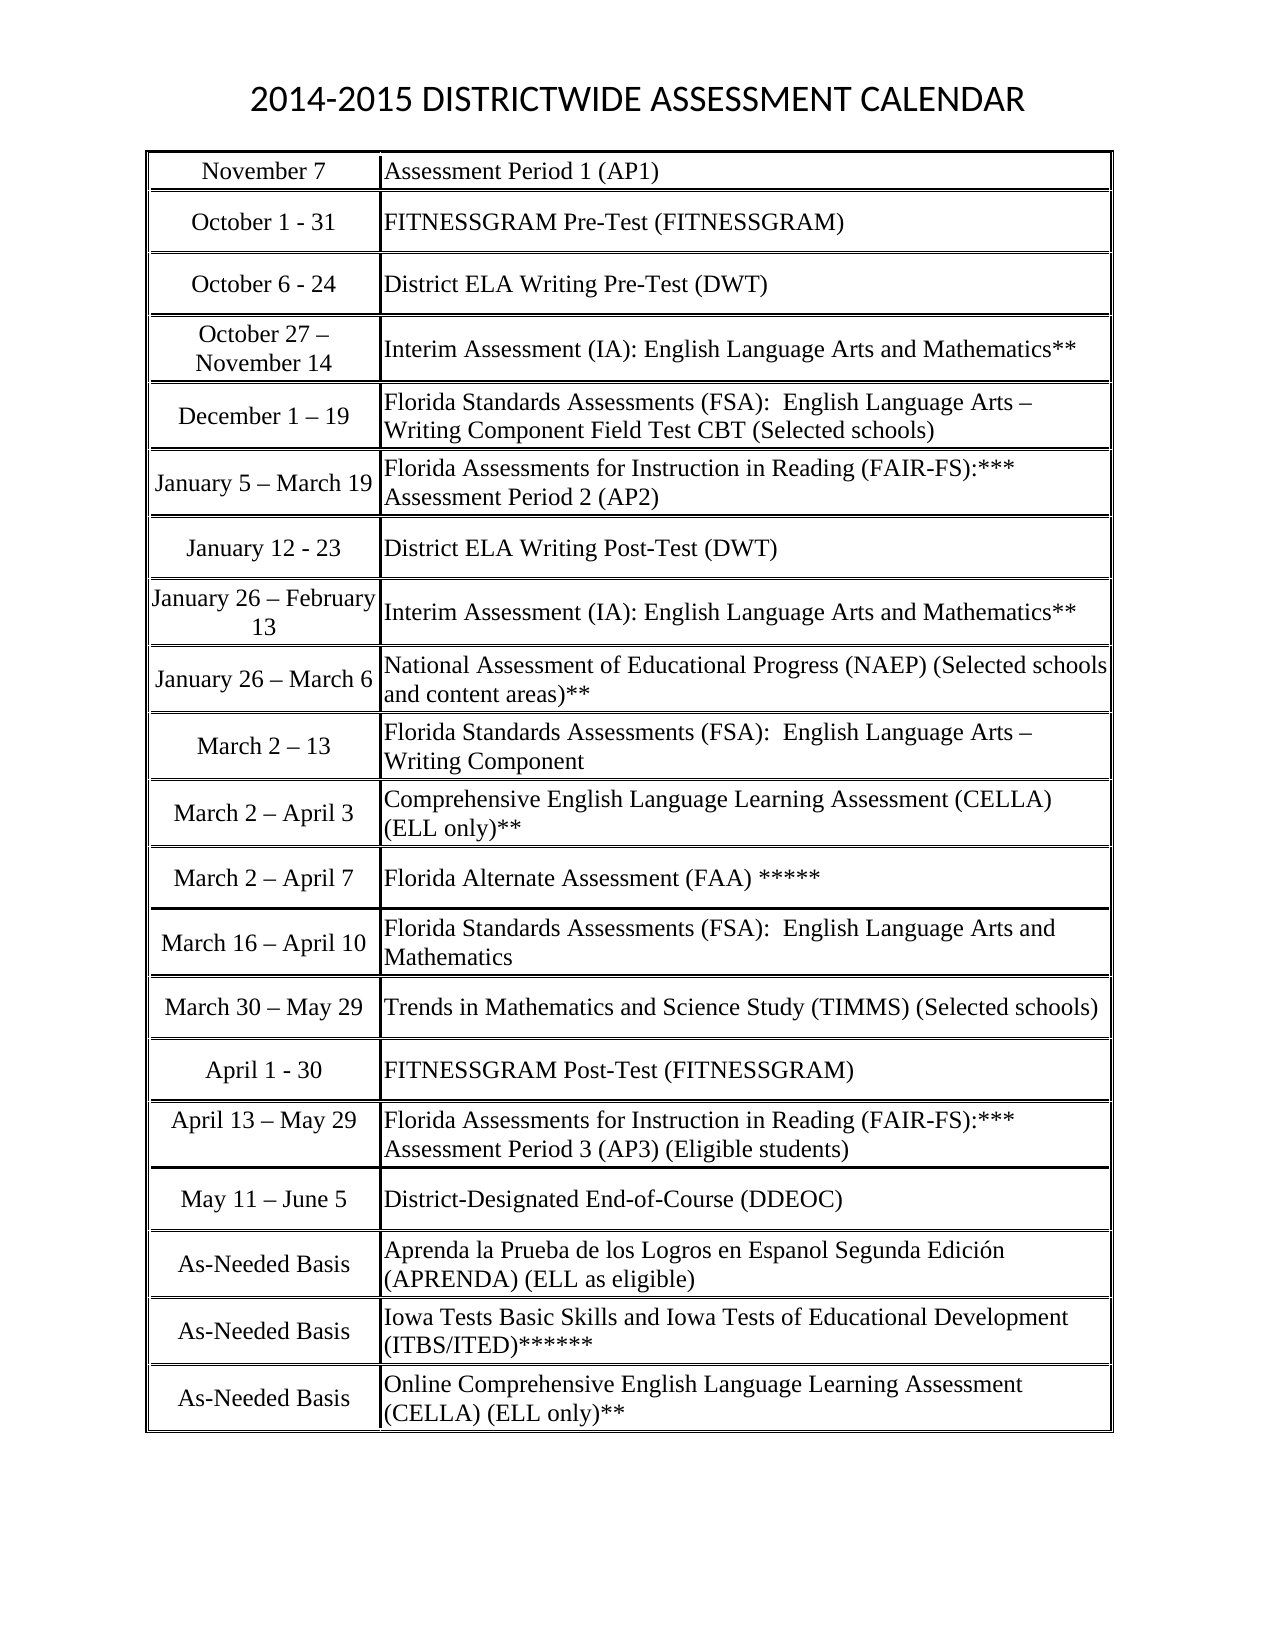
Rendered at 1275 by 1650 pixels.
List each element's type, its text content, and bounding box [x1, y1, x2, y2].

table_cell December 1 – 19 [149, 380, 379, 447]
table_cell January 5 – March 19 [149, 447, 379, 514]
table_cell Florida Standards Assessments (FSA): English Language Arts and Mathematics [382, 907, 1110, 974]
table_cell March 2 – April 7 [149, 845, 379, 907]
table_cell District-Designated End-of-Course (DDEOC) [382, 1166, 1110, 1228]
table_cell October 27 – November 14 [149, 313, 379, 380]
table_cell Aprenda la Prueba de los Logros en Espanol Segunda Edición (APRENDA) (ELL as eligible) [382, 1229, 1111, 1296]
table_cell May 11 – June 5 [149, 1166, 379, 1228]
table_cell As-Needed Basis [149, 1229, 379, 1296]
table_cell Florida Alternate Assessment (FAA) ***** [382, 845, 1111, 907]
table_cell March 2 – 13 [147, 711, 380, 778]
table_cell Trends in Mathematics and Science Study (TIMMS) (Selected schools) [382, 974, 1111, 1037]
table_cell April 1 - 30 [147, 1037, 380, 1099]
table_cell March 16 – April 10 [149, 907, 379, 974]
table_cell National Assessment of Educational Progress (NAEP) (Selected schools and content areas)** [380, 644, 1112, 711]
table_cell October 6 - 24 [147, 251, 380, 313]
table_cell Iowa Tests Basic Skills and Iowa Tests of Educational Development (ITBS/ITED)****** [380, 1296, 1112, 1362]
table_cell FITNESSGRAM Post-Test (FITNESSGRAM) [380, 1037, 1112, 1099]
table_cell January 26 – February 13 [147, 577, 380, 644]
table_cell As-Needed Basis [147, 1296, 380, 1362]
table_cell April 13 – May 29 [149, 1099, 379, 1166]
table_cell January 12 - 23 [149, 514, 379, 577]
table_cell October 1 - 31 [149, 188, 379, 251]
table_cell FITNESSGRAM Pre-Test (FITNESSGRAM) [382, 188, 1111, 251]
table_cell District ELA Writing Post-Test (DWT) [382, 514, 1111, 577]
table_cell Comprehensive English Language Learning Assessment (CELLA) (ELL only)** [380, 778, 1112, 844]
table_cell District ELA Writing Pre-Test (DWT) [380, 251, 1112, 313]
table_cell Interim Assessment (IA): English Language Arts and Mathematics** [382, 313, 1111, 380]
table_cell Florida Assessments for Instruction in Reading (FAIR-FS):*** Assessment Period 3 (AP3) (Eligible students) [382, 1099, 1111, 1166]
table_cell Online Comprehensive English Language Learning Assessment (CELLA) (ELL only)** [380, 1363, 1111, 1429]
table_cell Florida Assessments for Instruction in Reading (FAIR-FS):*** Assessment Period 2 (AP2) [382, 447, 1111, 514]
table_cell Florida Standards Assessments (FSA): English Language Arts – Writing Component [380, 711, 1112, 778]
table_cell March 30 – May 29 [149, 974, 379, 1037]
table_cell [380, 153, 1110, 188]
table_cell As-Needed Basis [149, 1363, 380, 1429]
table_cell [149, 153, 380, 188]
table_cell March 2 – April 3 [147, 778, 380, 844]
table_cell Interim Assessment (IA): English Language Arts and Mathematics** [380, 577, 1112, 644]
table_cell Florida Standards Assessments (FSA): English Language Arts – Writing Component Field Test CBT (Selected schools) [382, 380, 1111, 447]
table_cell January 26 – March 6 [147, 644, 380, 711]
